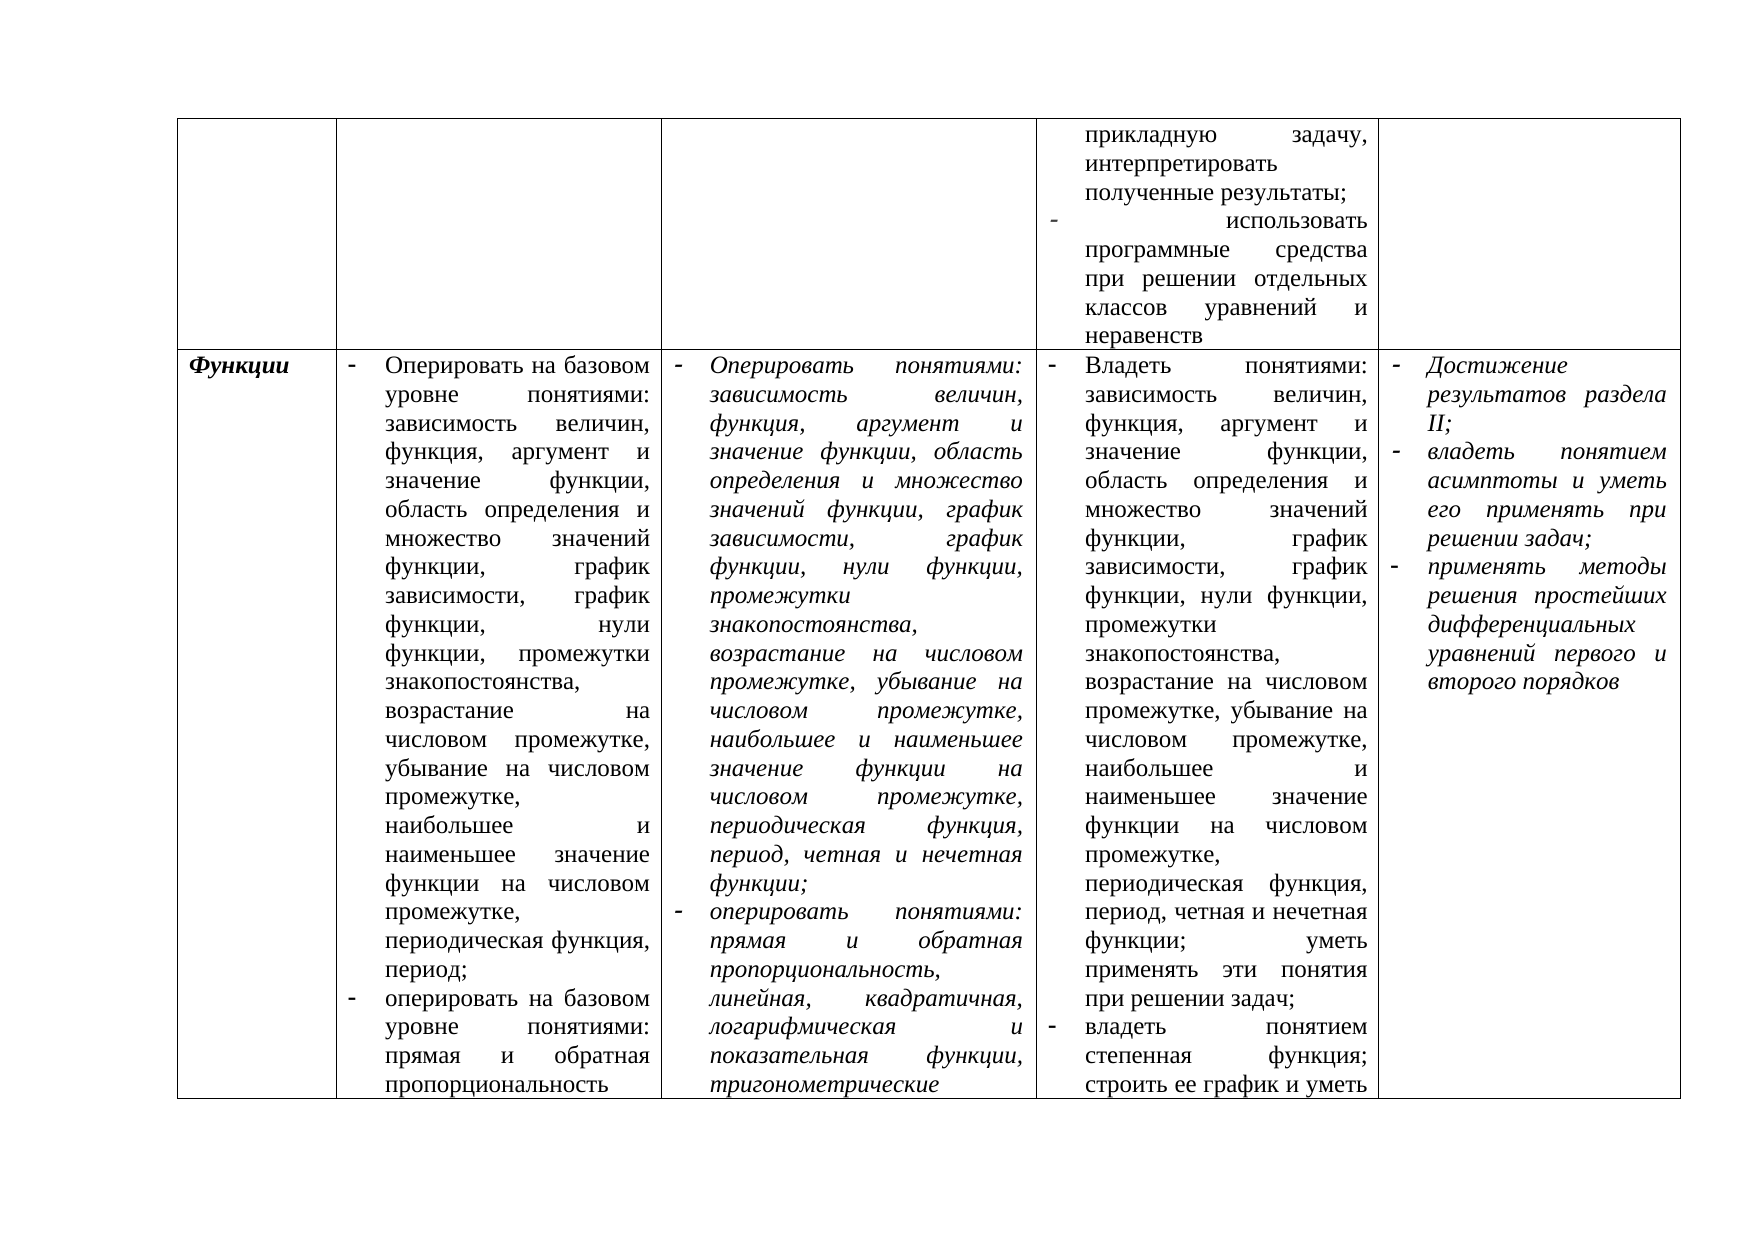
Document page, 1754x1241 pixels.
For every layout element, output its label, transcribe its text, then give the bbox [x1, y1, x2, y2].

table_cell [662, 119, 1036, 349]
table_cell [1037, 350, 1378, 1098]
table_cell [1379, 350, 1680, 1098]
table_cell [337, 350, 661, 1098]
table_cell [178, 119, 336, 349]
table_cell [662, 350, 1036, 1098]
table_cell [1379, 119, 1680, 349]
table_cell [1037, 119, 1378, 349]
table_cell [337, 119, 661, 349]
table_cell Функции [178, 350, 336, 1098]
